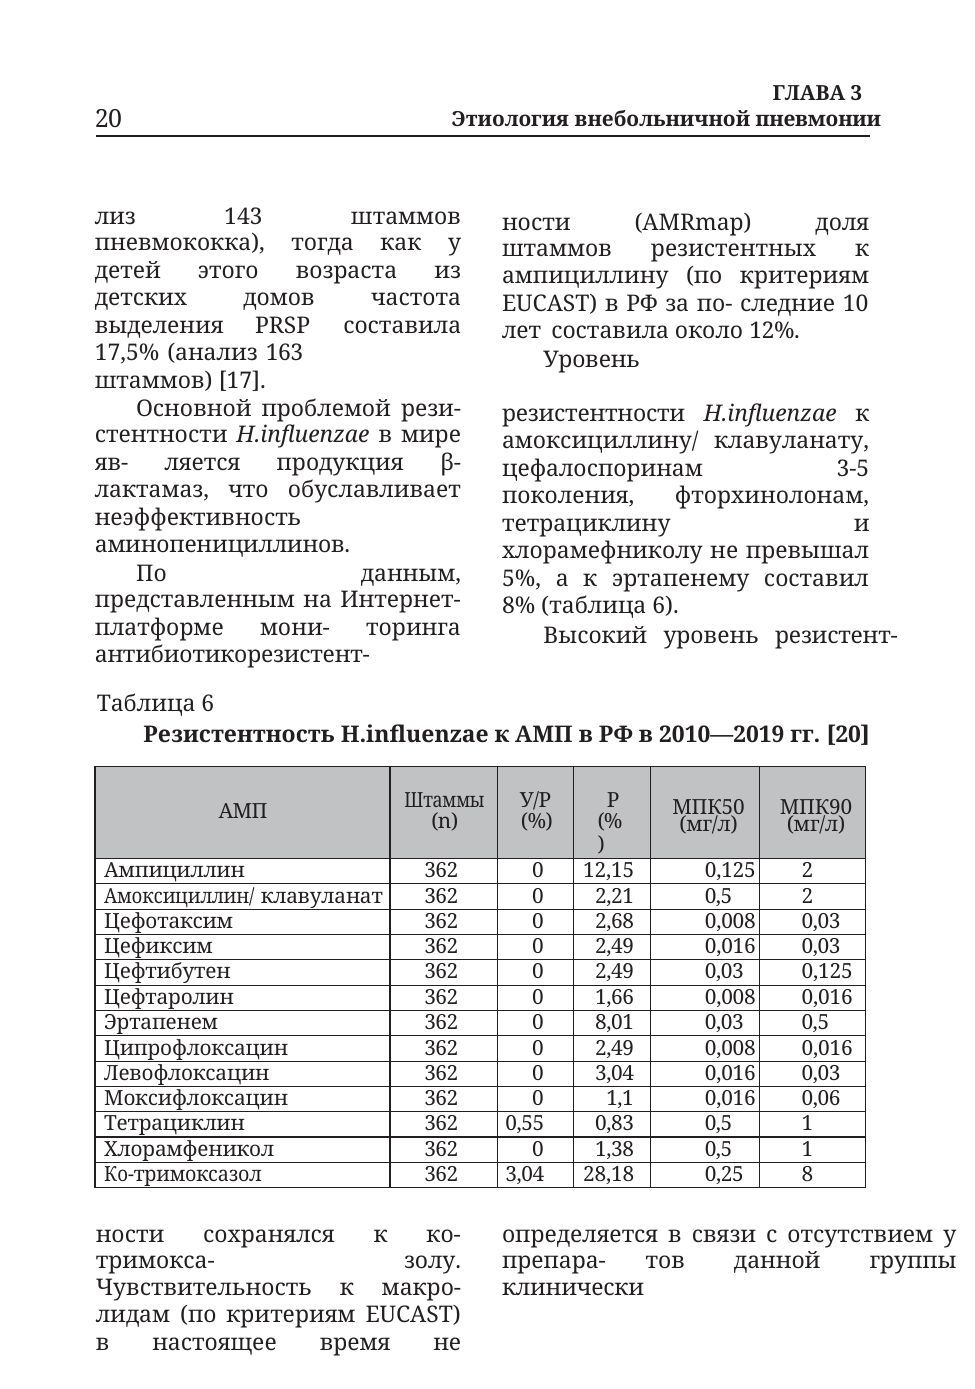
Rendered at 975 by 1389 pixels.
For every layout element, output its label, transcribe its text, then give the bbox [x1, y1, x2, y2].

table_cell 12,15 [574, 859, 650, 883]
table_cell 0,03 [651, 1011, 759, 1035]
table_cell 0 [498, 986, 573, 1010]
table_cell 0 [498, 910, 573, 934]
table_cell 0,5 [651, 1112, 759, 1136]
table_cell 0 [498, 935, 573, 959]
table_cell 0 [498, 1011, 573, 1035]
table_cell 8 [760, 1163, 865, 1187]
table_cell 3,04 [498, 1163, 573, 1187]
table_cell 2,21 [574, 884, 650, 909]
table_cell 0,016 [760, 986, 865, 1010]
table_cell 362 [391, 1011, 497, 1035]
table_cell 1 [760, 1112, 865, 1136]
table_cell Левофлоксацин [96, 1062, 389, 1086]
table_cell 362 [391, 1112, 497, 1136]
table_cell Амоксициллин/ клавуланат [96, 884, 389, 909]
text Основной проблемой рези- стентности H.influenzae в мире яв- ляется продукция β-лактамаз, что обуславливает неэффективность аминопенициллинов. [94, 395, 461, 560]
table_cell 0,25 [651, 1163, 759, 1187]
table_cell 0 [498, 1036, 573, 1061]
table_cell Моксифлоксацин [96, 1087, 389, 1111]
table_cell 0,125 [651, 859, 759, 883]
table_cell 2 [760, 859, 865, 883]
table_cell 0,016 [651, 1087, 759, 1111]
table_cell 362 [391, 1087, 497, 1111]
table_cell 362 [391, 884, 497, 909]
table_cell 1 [760, 1138, 865, 1162]
table_cell 2,49 [574, 960, 650, 984]
table_header У/Р (%) [498, 767, 573, 858]
table_cell 3,04 [574, 1062, 650, 1086]
table_cell Ампициллин [96, 859, 389, 883]
table_cell 0,06 [760, 1087, 865, 1111]
text Таблица 6 [97, 687, 960, 718]
text 20 Этиология внебольничной пневмонии [94, 105, 960, 136]
text лиз 143 штаммов пневмококка), тогда как у детей этого возраста из детских домов частота выделения PRSP составила 17,5% (анализ 163 [94, 202, 461, 367]
table_cell Цефтаролин [96, 986, 389, 1010]
table_cell 0 [498, 1138, 573, 1162]
table_header Штаммы (n) [391, 767, 497, 858]
text По данным, представленным на Интернет-платформе мони- торинга антибиотикорезистент- [94, 560, 461, 670]
text Высокий уровень резистент- [543, 621, 960, 649]
table_cell 0 [498, 884, 573, 909]
table_cell 2,68 [574, 910, 650, 934]
table_cell Ципрофлоксацин [96, 1036, 389, 1061]
table_cell 8,01 [574, 1011, 650, 1035]
table_cell 0,008 [651, 986, 759, 1010]
table_cell 0 [498, 1062, 573, 1086]
table_header МПК90 (мг/л) [760, 767, 865, 858]
table_cell 0 [498, 859, 573, 883]
table_header Р (%) [574, 767, 650, 858]
table_cell 0,008 [651, 910, 759, 934]
table_cell 2 [760, 884, 865, 909]
table_header АМП [96, 767, 389, 858]
table_cell 0,008 [651, 1036, 759, 1061]
table_cell 362 [391, 910, 497, 934]
table_cell 362 [391, 1163, 497, 1187]
table_cell 362 [391, 1036, 497, 1061]
table_cell 0,125 [760, 960, 865, 984]
table_cell Цефтибутен [96, 960, 389, 984]
table_cell Цефотаксим [96, 910, 389, 934]
table_cell 0,03 [651, 960, 759, 984]
table_cell 0,5 [651, 884, 759, 909]
text ности сохранялся к ко-тримокса- золу. Чувствительность к макро- лидам (по критериям EUCAST) в настоящее время не определяется в связи с отсутствием у препара- тов данной группы клинически [96, 1221, 461, 1357]
table_cell 28,18 [574, 1163, 650, 1187]
table_cell Цефиксим [96, 935, 389, 959]
table_cell 0,5 [760, 1011, 865, 1035]
table_cell 1,66 [574, 986, 650, 1010]
table_cell 0 [498, 1087, 573, 1111]
text ности (AMRmap) доля штаммов резистентных к ампициллину (по критериям EUCAST) в РФ за по- следние 10 лет составила около 12%. [502, 208, 869, 346]
table_cell 0,55 [498, 1112, 573, 1136]
table_cell 0,03 [760, 910, 865, 934]
table_cell 362 [391, 859, 497, 883]
table_cell 0,83 [574, 1112, 650, 1136]
table_cell 362 [391, 960, 497, 984]
text ГЛАВА 3 [74, 80, 863, 105]
table_cell Тетрациклин [96, 1112, 389, 1136]
table_cell 362 [391, 935, 497, 959]
table_cell 1,38 [574, 1138, 650, 1162]
table_header МПК50 (мг/л) [651, 767, 759, 858]
table_cell 362 [391, 986, 497, 1010]
table_cell Хлорамфеникол [96, 1138, 389, 1162]
table_cell 362 [391, 1062, 497, 1086]
table_cell 362 [391, 1138, 497, 1162]
table_cell 0,03 [760, 1062, 865, 1086]
table_cell 0,016 [760, 1036, 865, 1061]
text Уровень резистентности H.influenzae к амоксициллину/ клавуланату, цефалоспоринам 3-5 поколения, фторхинолонам, тетрациклину и хлорамефниколу не превышал 5%, а к эртапенему составил 8% (таблица 6). [502, 346, 869, 621]
table_cell 1,1 [574, 1087, 650, 1111]
table_cell 0 [498, 960, 573, 984]
table_cell 2,49 [574, 935, 650, 959]
table_cell 0,016 [651, 1062, 759, 1086]
text ности сохранялся к ко-тримокса- золу. Чувствительность к макро- лидам (по критериям EUCAST) в настоящее время не определяется в связи с отсутствием у препара- тов данной группы клинически [502, 1221, 956, 1302]
table_cell Ко-тримоксазол [96, 1163, 389, 1187]
subtitle Резистентность H.influenzae к АМП в РФ в 2010—2019 гг. [20] [143, 718, 960, 749]
text штаммов) [17]. [94, 367, 465, 394]
table_cell 0,03 [760, 935, 865, 959]
table_cell 0,5 [651, 1138, 759, 1162]
table_cell 0,016 [651, 935, 759, 959]
table_cell 2,49 [574, 1036, 650, 1061]
table_cell Эртапенем [96, 1011, 389, 1035]
